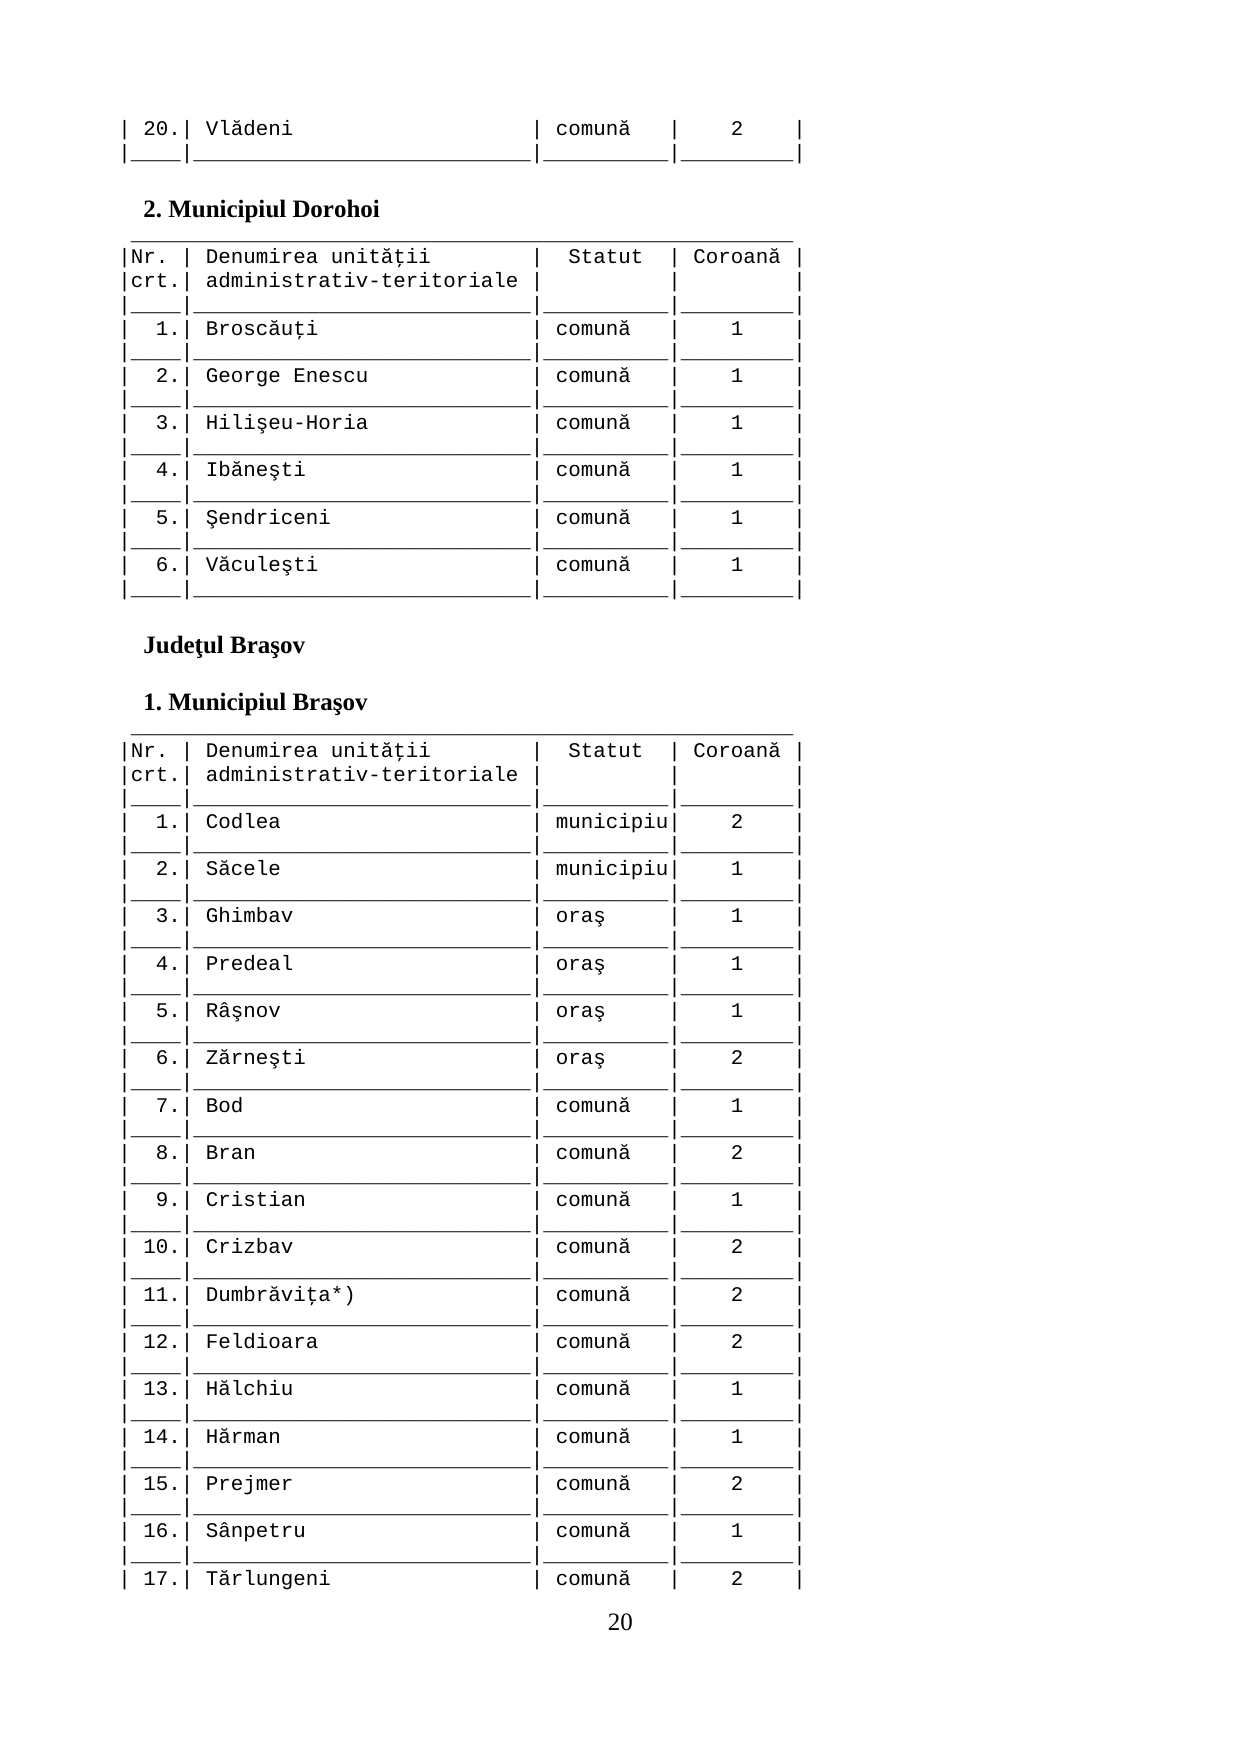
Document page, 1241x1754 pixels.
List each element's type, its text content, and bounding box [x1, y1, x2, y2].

text | 5.| Şendriceni | comună | 1 | [118, 507, 1122, 530]
text |____|___________________________|__________|_________| [118, 1166, 1122, 1189]
text | 1.| Codlea | municipiu| 2 | [118, 811, 1122, 834]
text | 11.| Dumbrăviţa*) | comună | 2 | [118, 1284, 1122, 1307]
text |____|___________________________|__________|_________| [118, 1402, 1122, 1426]
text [118, 142, 1122, 165]
text | 14.| Hărman | comună | 1 | [118, 1426, 1122, 1449]
text |____|___________________________|__________|_________| [118, 1355, 1122, 1378]
text | 20.| Vlădeni | comună | 2 | [118, 118, 1122, 142]
text |____|___________________________|__________|_________| [118, 1260, 1122, 1284]
text | 13.| Hălchiu | comună | 1 | [118, 1378, 1122, 1402]
text |____|___________________________|__________|_________| [118, 882, 1122, 905]
text | 1.| Broscăuţi | comună | 1 | [118, 317, 1122, 341]
text | 16.| Sânpetru | comună | 1 | [118, 1520, 1122, 1544]
text |____|___________________________|__________|_________| [118, 1213, 1122, 1236]
text | 2.| Săcele | municipiu| 1 | [118, 858, 1122, 882]
text | 10.| Crizbav | comună | 2 | [118, 1236, 1122, 1260]
text 1. Municipiul Braşov [118, 687, 1122, 716]
text |____|___________________________|__________|_________| [118, 1024, 1122, 1047]
text |____|___________________________|__________|_________| [118, 530, 1122, 554]
text |crt.| administrativ-teritoriale | | | [118, 763, 1122, 787]
text |____|___________________________|__________|_________| [118, 1307, 1122, 1331]
text |____|___________________________|__________|_________| [118, 1449, 1122, 1473]
text _____________________________________________________ [118, 223, 1122, 247]
text |crt.| administrativ-teritoriale | | | [118, 270, 1122, 294]
text Judeţul Braşov [118, 630, 1122, 659]
text |Nr. | Denumirea unităţii | Statut | Coroană | [118, 247, 1122, 270]
text | 6.| Văculeşti | comună | 1 | [118, 554, 1122, 578]
text |Nr. | Denumirea unităţii | Statut | Coroană | [118, 740, 1122, 763]
text | 7.| Bod | comună | 1 | [118, 1094, 1122, 1118]
text | 4.| Ibăneşti | comună | 1 | [118, 459, 1122, 483]
text | 6.| Zărneşti | oraş | 2 | [118, 1047, 1122, 1071]
text |____|___________________________|__________|_________| [118, 834, 1122, 858]
text |____|___________________________|__________|_________| [118, 294, 1122, 317]
text | 4.| Predeal | oraş | 1 | [118, 953, 1122, 976]
text |____|___________________________|__________|_________| [118, 341, 1122, 365]
text | 5.| Râşnov | oraş | 1 | [118, 1000, 1122, 1024]
text | 15.| Prejmer | comună | 2 | [118, 1473, 1122, 1497]
text | 2.| George Enescu | comună | 1 | [118, 365, 1122, 388]
text |____|___________________________|__________|_________| [118, 388, 1122, 412]
text | 17.| Tărlungeni | comună | 2 | [118, 1567, 1122, 1591]
text | 3.| Hilişeu-Horia | comună | 1 | [118, 412, 1122, 436]
text | 3.| Ghimbav | oraş | 1 | [118, 905, 1122, 929]
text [118, 1544, 1122, 1567]
text | 8.| Bran | comună | 2 | [118, 1142, 1122, 1166]
text |____|___________________________|__________|_________| [118, 436, 1122, 459]
text |____|___________________________|__________|_________| [118, 929, 1122, 953]
text 2. Municipiul Dorohoi [118, 194, 1122, 223]
text | 12.| Feldioara | comună | 2 | [118, 1331, 1122, 1355]
text |____|___________________________|__________|_________| [118, 578, 1122, 601]
text |____|___________________________|__________|_________| [118, 483, 1122, 507]
text _____________________________________________________ [118, 716, 1122, 740]
text |____|___________________________|__________|_________| [118, 1118, 1122, 1142]
text |____|___________________________|__________|_________| [118, 976, 1122, 1000]
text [118, 1497, 1122, 1520]
text | 9.| Cristian | comună | 1 | [118, 1189, 1122, 1213]
text |____|___________________________|__________|_________| [118, 787, 1122, 811]
text |____|___________________________|__________|_________| [118, 1071, 1122, 1094]
